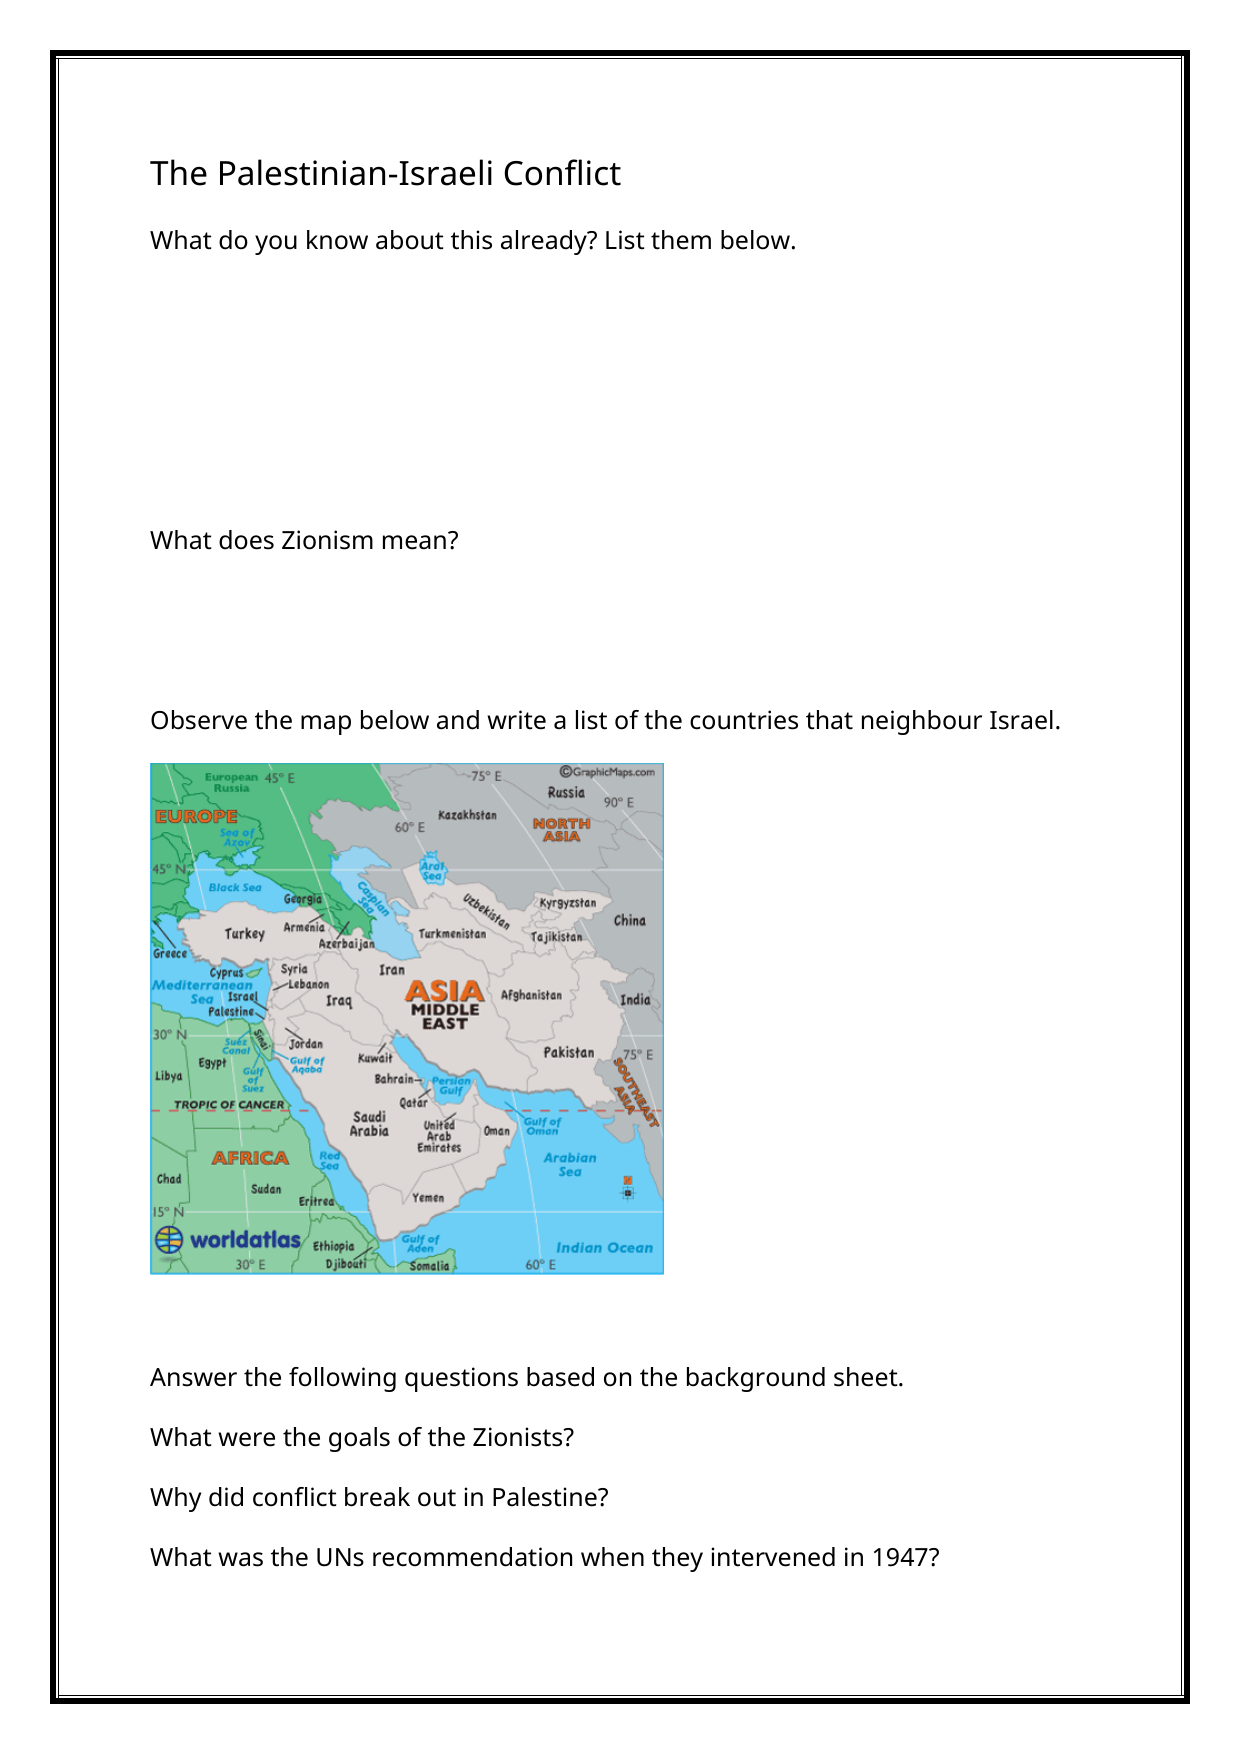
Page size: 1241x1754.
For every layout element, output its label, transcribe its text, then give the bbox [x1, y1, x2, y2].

text The Palestinian-Israeli Conflict [150, 150, 1090, 195]
text What were the goals of the Zionists? [150, 1420, 1090, 1454]
text What do you know about this already? List them below. [150, 223, 1090, 257]
text What does Zionism mean? [150, 523, 1090, 557]
text Answer the following questions based on the background sheet. [150, 1360, 1090, 1394]
text What was the UNs recommendation when they intervened in 1947? [150, 1540, 1090, 1574]
text Observe the map below and write a list of the countries that neighbour Israel. [150, 703, 1090, 737]
picture [150, 763, 664, 1275]
text Why did conflict break out in Palestine? [150, 1480, 1090, 1514]
